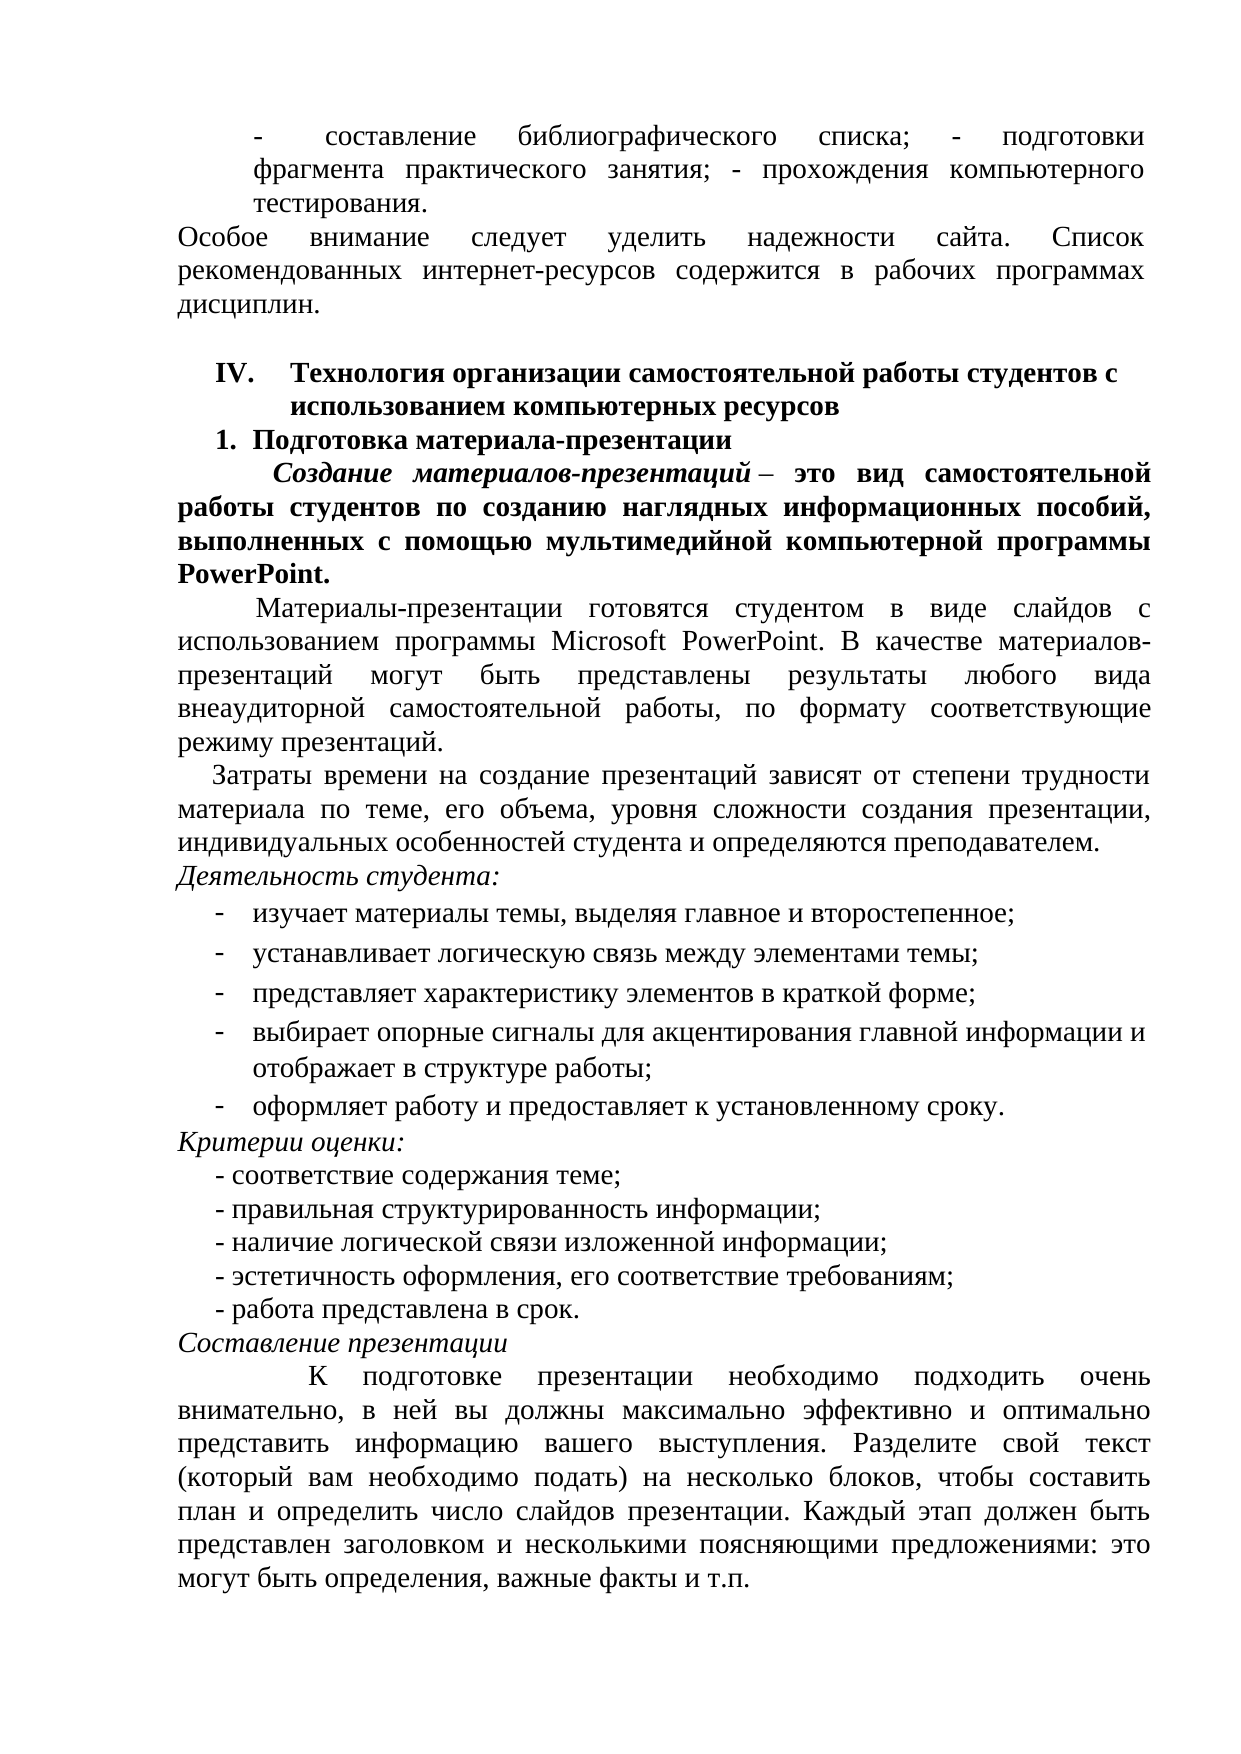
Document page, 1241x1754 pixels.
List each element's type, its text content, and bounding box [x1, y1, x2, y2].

text - соответствие содержания теме; [215, 1157, 1152, 1191]
text К подготовке презентации необходимо подходить очень внимательно, в ней вы должны максимально эффективно и оптимально представить информацию вашего выступления. Разделите свой текст (который вам необходимо подать) на несколько блоков, чтобы составить план и определить число слайдов презентации. Каждый этап должен быть представлен заголовком и несколькими поясняющими предложениями: это могут быть определения, важные факты и т.п. [177, 1358, 1152, 1593]
text - правильная структурированность информации; [215, 1191, 1152, 1224]
list оформляет работу и предоставляет к установленному сроку. [215, 1084, 1152, 1124]
list составление библиографического списка; - подготовки фрагмента практического занятия; - прохождения компьютерного тестирования. [253, 118, 1145, 219]
list изучает материалы темы, выделяя главное и второстепенное; [215, 892, 1152, 931]
list представляет характеристику элементов в краткой форме; [215, 971, 1152, 1011]
text Создание материалов-презентаций – это вид самостоятельной работы студентов по созданию наглядных информационных пособий, выполненных с помощью мультимедийной компьютерной программы PowerPoint. [177, 456, 1152, 590]
text Деятельность студента: [177, 858, 1152, 892]
list Технология организации самостоятельной работы студентов с использованием компьютерных ресурсов [215, 355, 1152, 422]
list Подготовка материала-презентации [215, 422, 1152, 456]
text Затраты времени на создание презентаций зависят от степени трудности материала по теме, его объема, уровня сложности создания презентации, индивидуальных особенностей студента и определяются преподавателем. [177, 757, 1152, 858]
list устанавливает логическую связь между элементами темы; [215, 931, 1152, 971]
text - наличие логической связи изложенной информации; [215, 1224, 1152, 1258]
text Особое внимание следует уделить надежности сайта. Список рекомендованных интернет-ресурсов содержится в рабочих программах дисциплин. [177, 219, 1145, 319]
text Составление презентации [177, 1325, 1152, 1358]
list выбирает опорные сигналы для акцентирования главной информации и отображает в структуре работы; [215, 1011, 1152, 1084]
text - эстетичность оформления, его соответствие требованиям; [215, 1258, 1152, 1291]
text Материалы-презентации готовятся студентом в виде слайдов с использованием программы Microsoft PowerPoint. В качестве материалов-презентаций могут быть представлены результаты любого вида внеаудиторной самостоятельной работы, по формату соответствующие режиму презентаций. [177, 590, 1152, 757]
text - работа представлена в срок. [215, 1291, 1152, 1325]
text Критерии оценки: [177, 1124, 1152, 1157]
